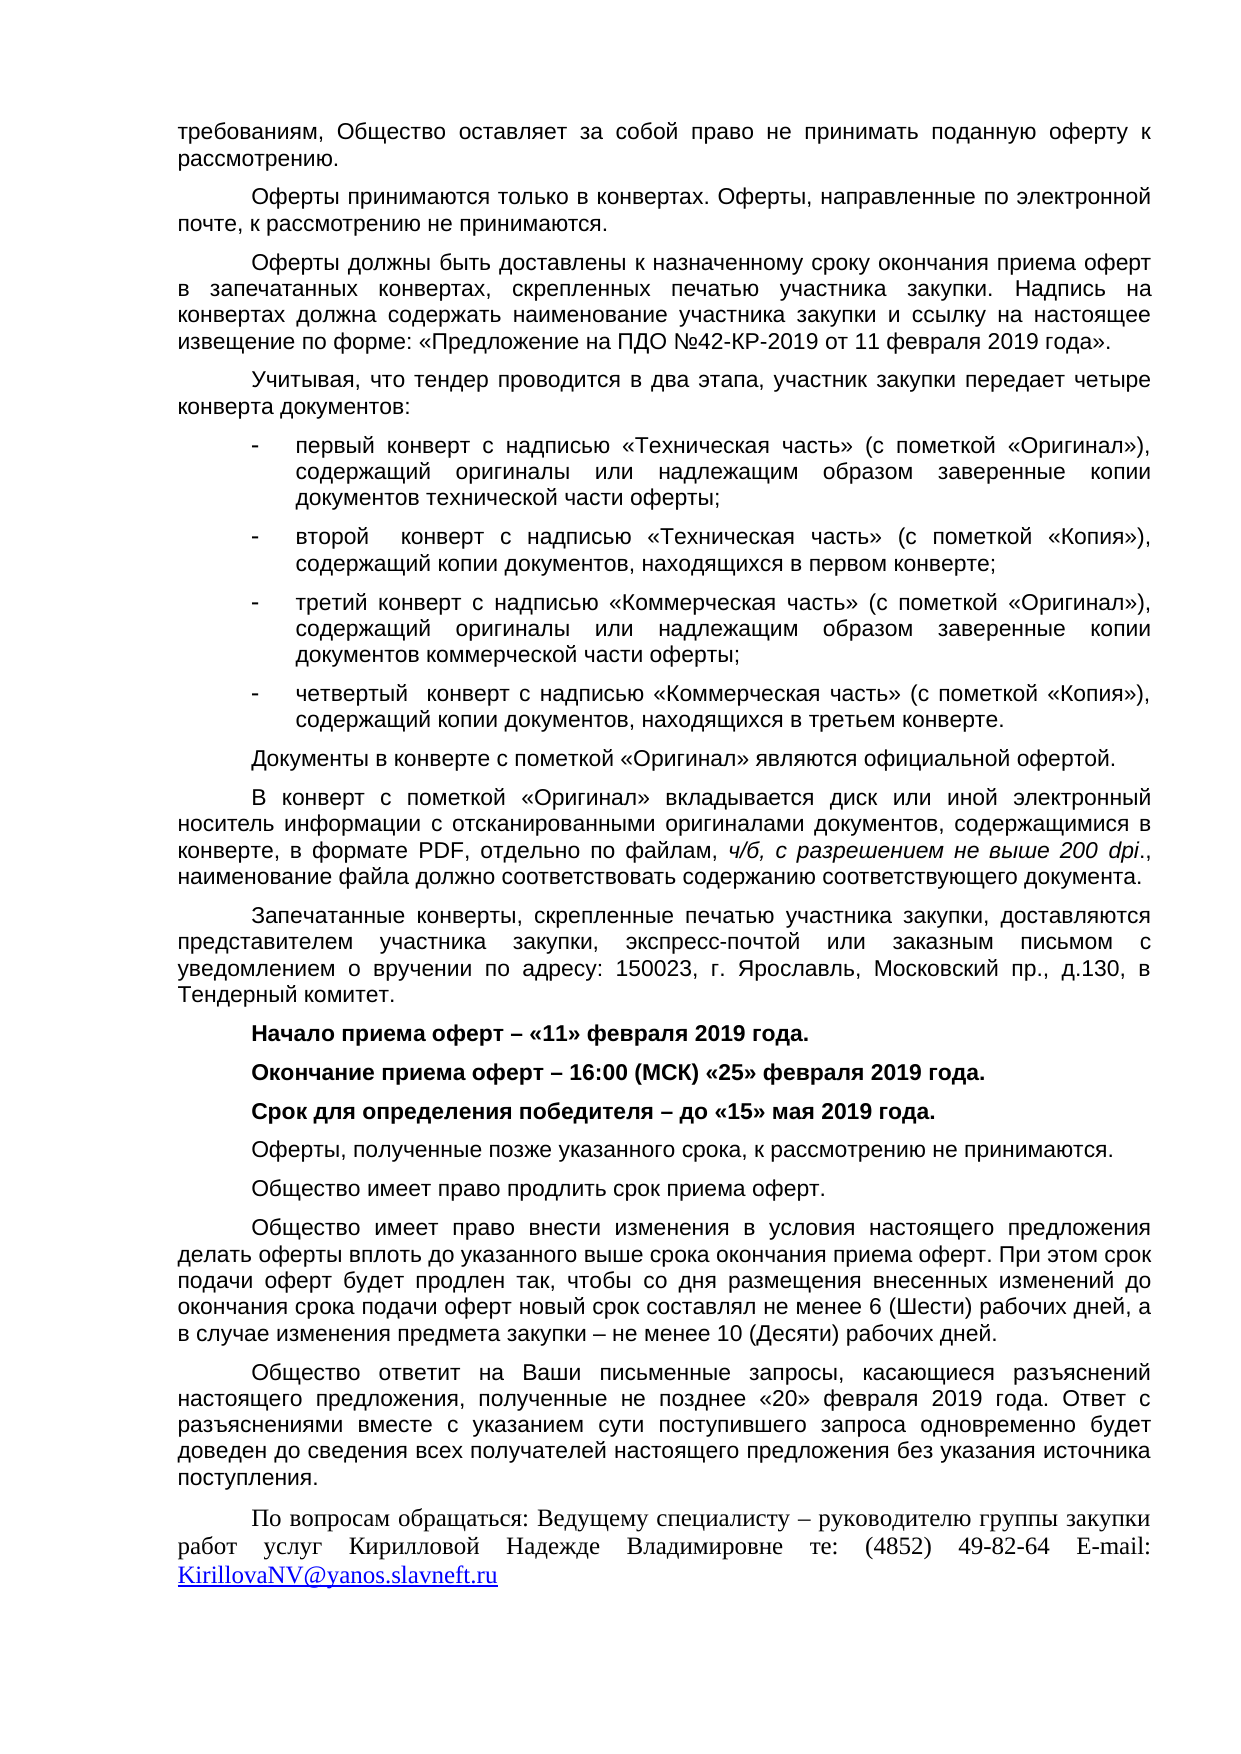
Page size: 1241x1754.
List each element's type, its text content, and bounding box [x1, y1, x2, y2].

text Учитывая, что тендер проводится в два этапа, участник закупки передает четыре конверта документов: [177, 366, 1152, 419]
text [177, 118, 1152, 171]
text Окончание приема оферт – 16:00 (МСК) «25» февраля 2019 года. [251, 1059, 1152, 1085]
list третий конверт с надписью «Коммерческая часть» (с пометкой «Оригинал»), содержащий оригиналы или надлежащим образом заверенные копии документов коммерческой части оферты; [251, 588, 1152, 667]
text В конверт с пометкой «Оригинал» вкладывается диск или иной электронный носитель информации с отсканированными оригиналами документов, содержащимися в конверте, в формате PDF, отдельно по файлам, ч/б, с разрешением не выше 200 dpi., наименование файла должно соответствовать содержанию соответствующего документа. [177, 784, 1152, 889]
text Оферты должны быть доставлены к назначенному сроку окончания приема оферт в запечатанных конвертах, скрепленных печатью участника закупки. Надпись на конвертах должна содержать наименование участника закупки и ссылку на настоящее извещение по форме: «Предложение на ПДО №42-КР-2019 от 11 февраля 2019 года». [177, 248, 1152, 354]
text Начало приема оферт – «11» февраля 2019 года. [251, 1020, 1152, 1046]
text Общество имеет право внести изменения в условия настоящего предложения делать оферты вплоть до указанного выше срока окончания приема оферт. При этом срок подачи оферт будет продлен так, чтобы со дня размещения внесенных изменений до окончания срока подачи оферт новый срок составлял не менее 6 (Шести) рабочих дней, а в случае изменения предмета закупки – не менее 10 (Десяти) рабочих дней. [177, 1214, 1152, 1346]
text Срок для определения победителя – до «15» мая 2019 года. [251, 1098, 1152, 1124]
text Оферты, полученные позже указанного срока, к рассмотрению не принимаются. [177, 1136, 1152, 1163]
text Оферты принимаются только в конвертах. Оферты, направленные по электронной почте, к рассмотрению не принимаются. [177, 183, 1152, 236]
text По вопросам обращаться: Ведущему специалисту – руководителю группы закупки работ услуг Кирилловой Надежде Владимировне те: (4852) 49-82-64 E-mail: KirillovaNV@yanos.slavneft.ru [177, 1503, 1152, 1589]
list четвертый конверт с надписью «Коммерческая часть» (с пометкой «Копия»), содержащий копии документов, находящихся в третьем конверте. [251, 680, 1152, 733]
text Документы в конверте с пометкой «Оригинал» являются официальной офертой. [177, 745, 1152, 772]
list первый конверт с надписью «Техническая часть» (с пометкой «Оригинал»), содержащий оригиналы или надлежащим образом заверенные копии документов технической части оферты; [251, 432, 1152, 511]
text Общество имеет право продлить срок приема оферт. [177, 1175, 1152, 1202]
list второй конверт с надписью «Техническая часть» (с пометкой «Копия»), содержащий копии документов, находящихся в первом конверте; [251, 523, 1152, 576]
text Общество ответит на Ваши письменные запросы, касающиеся разъяснений настоящего предложения, полученные не позднее «20» февраля 2019 года. Ответ с разъяснениями вместе с указанием сути поступившего запроса одновременно будет доведен до сведения всех получателей настоящего предложения без указания источника поступления. [177, 1358, 1152, 1490]
text Запечатанные конверты, скрепленные печатью участника закупки, доставляются представителем участника закупки, экспресс-почтой или заказным письмом с уведомлением о вручении по адресу: 150023, г. Ярославль, Московский пр., д.130, в Тендерный комитет. [177, 902, 1152, 1007]
